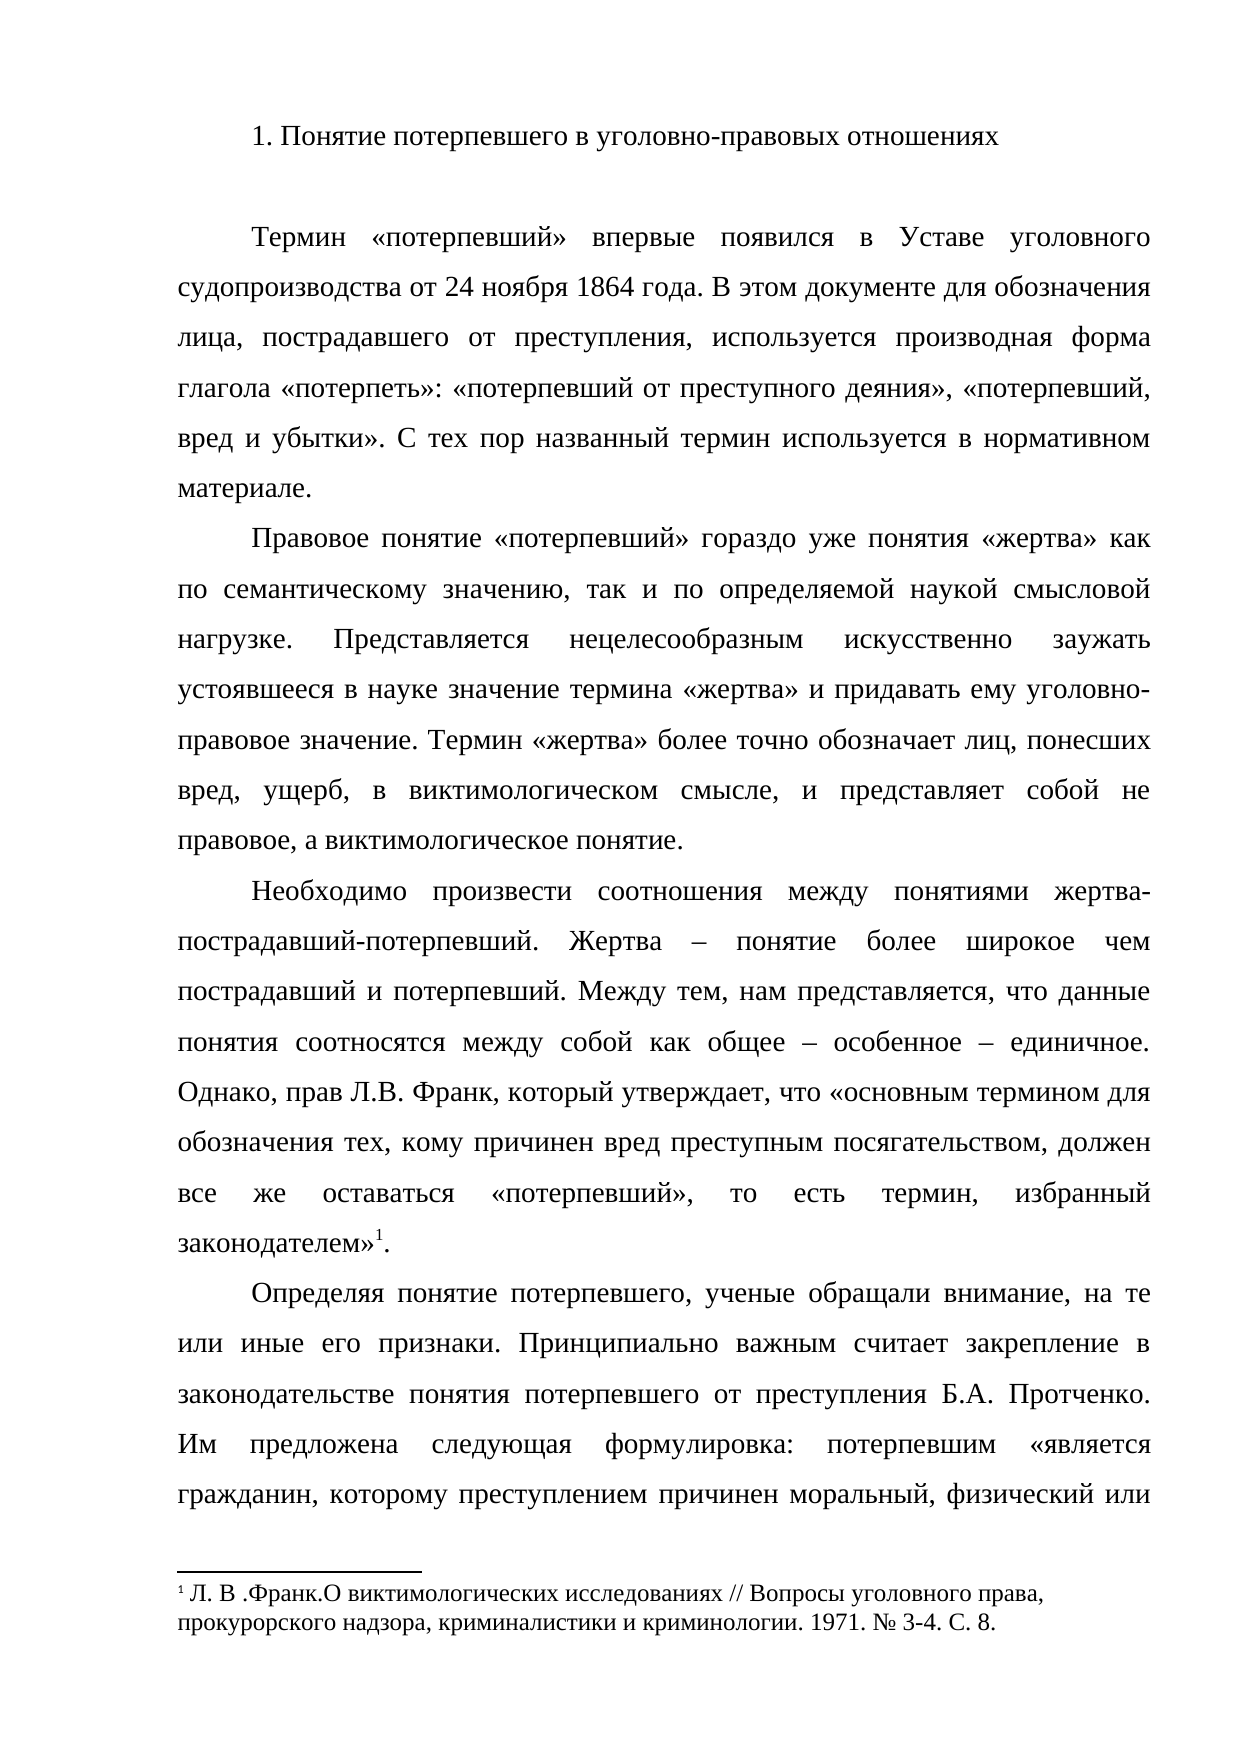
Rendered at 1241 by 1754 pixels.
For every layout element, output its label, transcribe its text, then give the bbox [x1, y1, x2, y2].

text Термин «потерпевший» впервые появился в Уставе уголовного судопроизводства от 24 ноября 1864 года. В этом документе для обозначения лица, пострадавшего от преступления, используется производная форма глагола «потерпеть»: «потерпевший от преступного деяния», «потерпевший, вред и убытки». С тех пор названный термин используется в нормативном материале. [177, 219, 1152, 504]
text 1. Понятие потерпевшего в уголовно-правовых отношениях [177, 118, 1152, 152]
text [177, 1275, 1152, 1510]
text Правовое понятие «потерпевший» гораздо уже понятия «жертва» как по семантическому значению, так и по определяемой наукой смысловой нагрузке. Представляется нецелесообразным искусственно заужать устоявшееся в науке значение термина «жертва» и придавать ему уголовно-правовое значение. Термин «жертва» более точно обозначает лиц, понесших вред, ущерб, в виктимологическом смысле, и представляет собой не правовое, а виктимологическое понятие. [177, 521, 1152, 856]
text Необходимо произвести соотношения между понятиями жертва-пострадавший-потерпевший. Жертва – понятие более широкое чем пострадавший и потерпевший. Между тем, нам представляется, что данные понятия соотносятся между собой как общее – особенное – единичное. Однако, прав Л.В. Франк, который утверждает, что «основным термином для обозначения тех, кому причинен вред преступным посягательством, должен все же оставаться «потерпевший», то есть термин, избранный законодателем». [177, 873, 1152, 1258]
